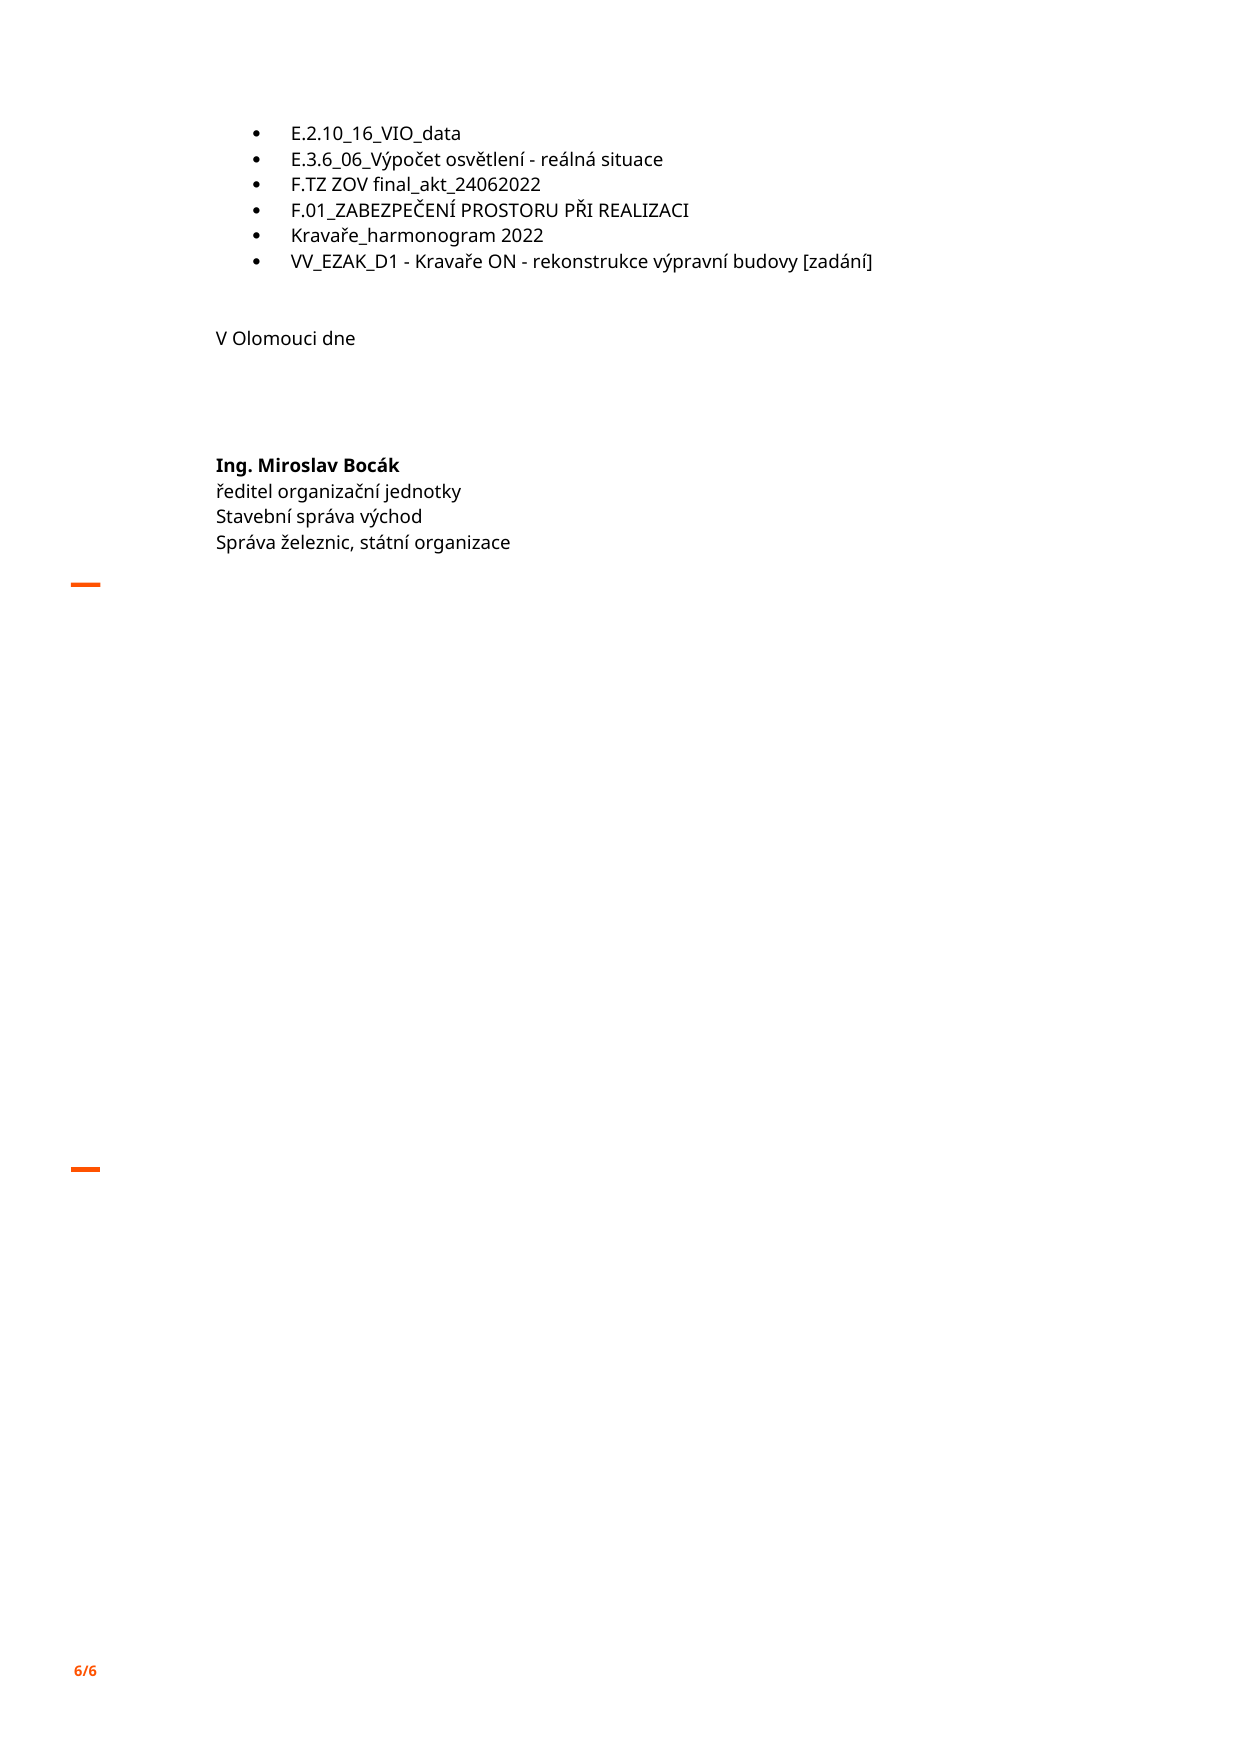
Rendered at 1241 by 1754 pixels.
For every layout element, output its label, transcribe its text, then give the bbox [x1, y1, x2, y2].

text V Olomouci dne [216, 325, 1122, 350]
text Ing. Miroslav Bocák [216, 452, 1122, 478]
list VV_EZAK_D1 - Kravaře ON - rekonstrukce výpravní budovy [zadání] [253, 248, 1122, 274]
list E.3.6_06_Výpočet osvětlení - reálná situace [253, 146, 1122, 172]
list E.2.10_16_VIO_data [253, 121, 1122, 146]
list F.01_ZABEZPEČENÍ PROSTORU PŘI REALIZACI [253, 197, 1122, 223]
text ředitel organizační jednotky [216, 478, 1122, 503]
list Kravaře_harmonogram 2022 [253, 223, 1122, 248]
text Stavební správa východ [216, 503, 1122, 529]
list F.TZ ZOV final_akt_24062022 [253, 172, 1122, 197]
text Správa železnic, státní organizace [216, 529, 1122, 554]
